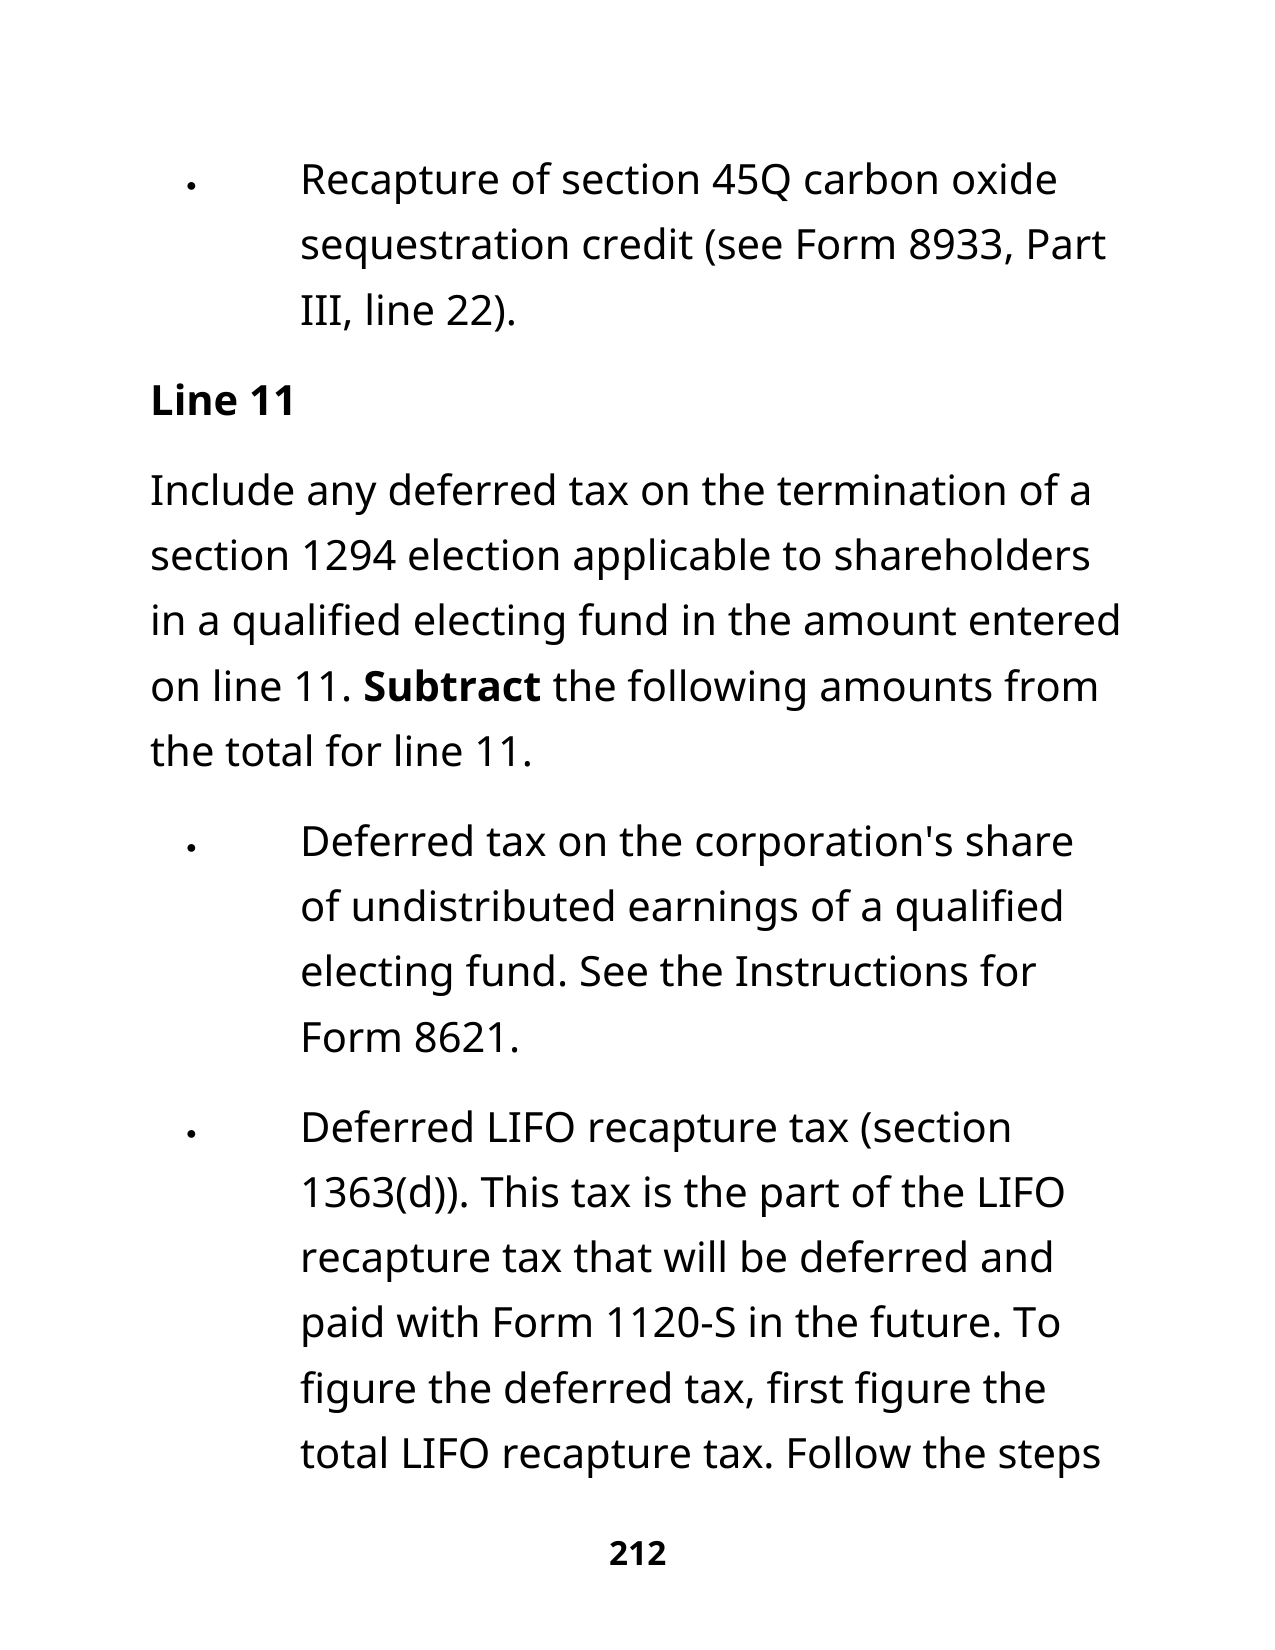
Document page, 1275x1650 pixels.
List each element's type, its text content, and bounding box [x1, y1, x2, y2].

text Recapture of section 45Q carbon oxide sequestration credit (see Form 8933, Part III, line 22). [187, 150, 1125, 337]
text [187, 1098, 1125, 1481]
text Line 11 [150, 371, 1125, 427]
text Include any deferred tax on the termination of a section 1294 election applicable to shareholders in a qualified electing fund in the amount entered on line 11. Subtract the following amounts from the total for line 11. [150, 461, 1125, 778]
text Deferred tax on the corporation's share of undistributed earnings of a qualified electing fund. See the Instructions for Form 8621. [187, 812, 1125, 1064]
